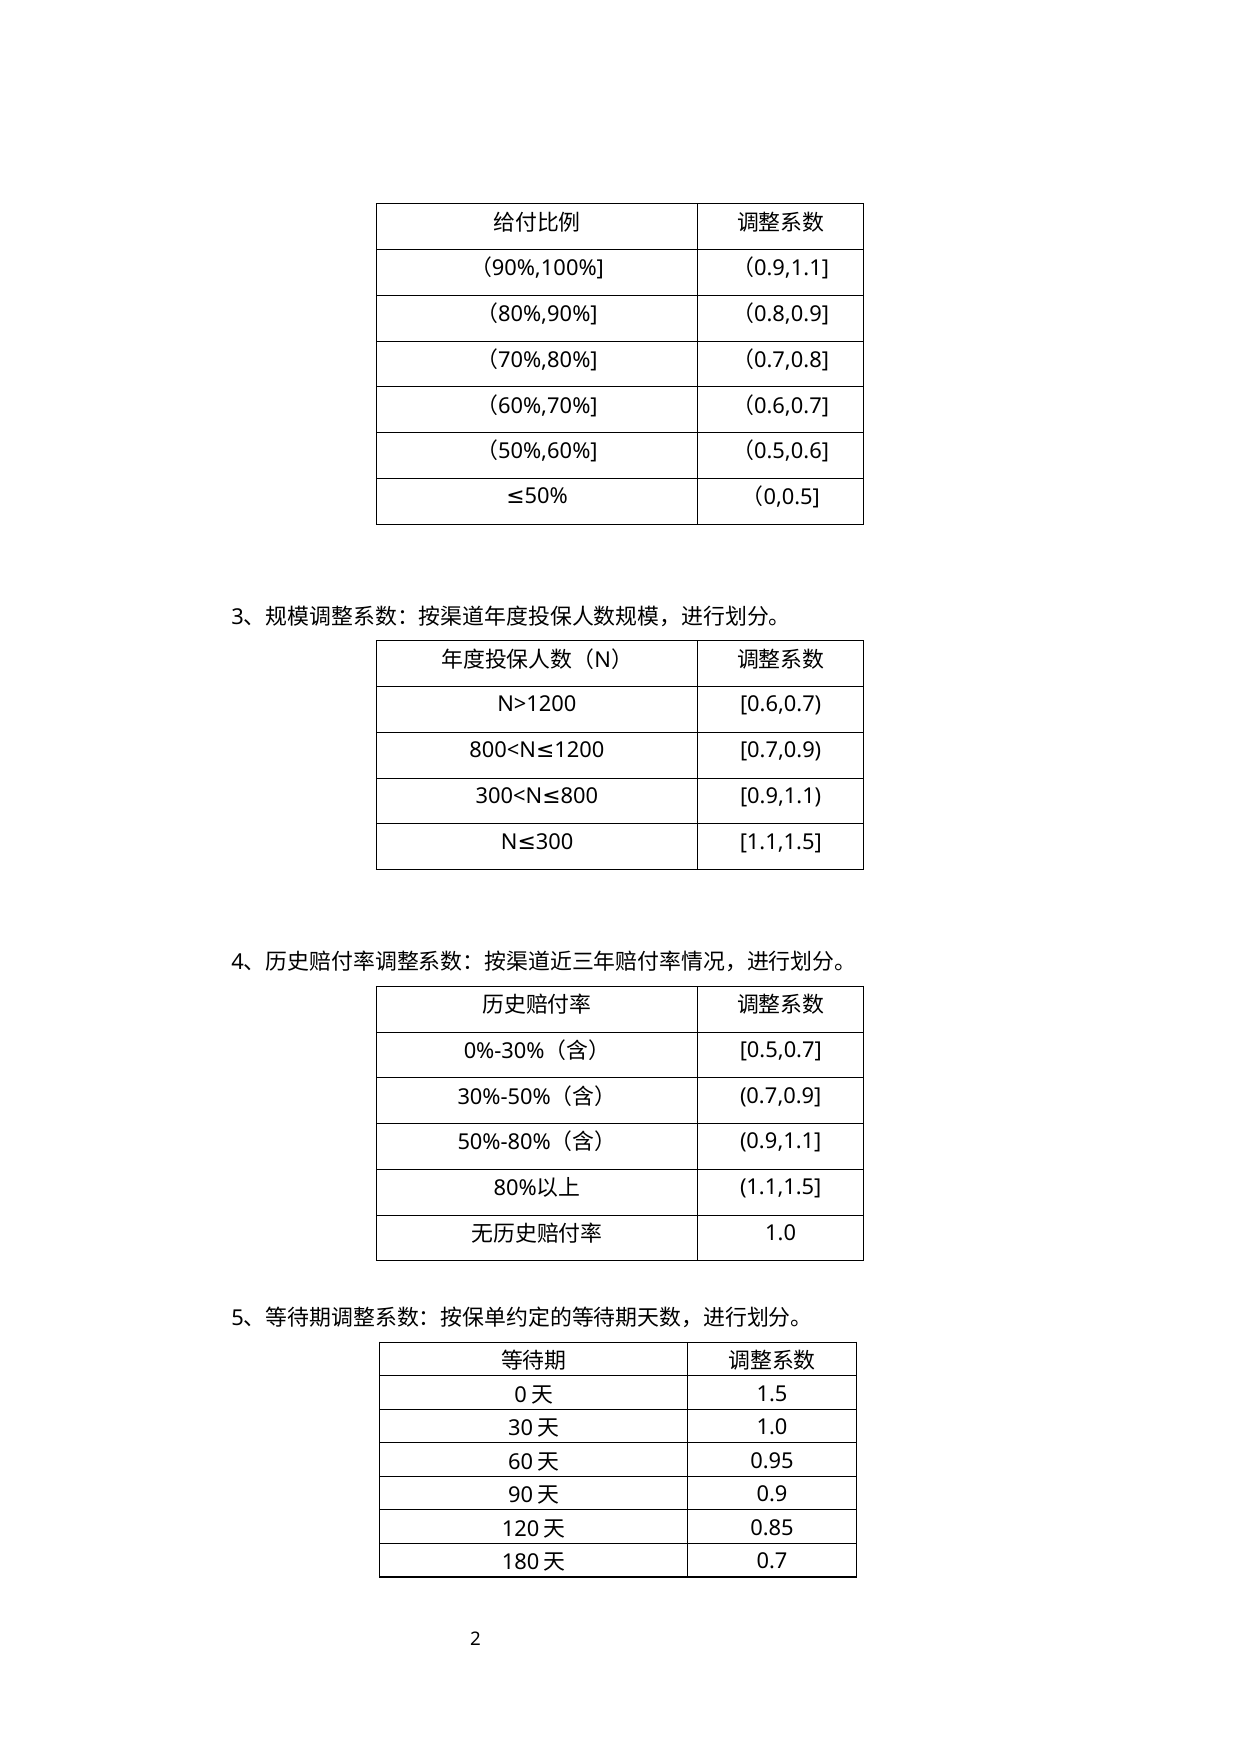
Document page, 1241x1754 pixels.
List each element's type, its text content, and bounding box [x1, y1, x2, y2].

table_header 年度投保人数（N） [377, 641, 697, 686]
table_cell 800<N≤1200 [377, 733, 697, 777]
table_cell （70%,80%] [377, 342, 697, 386]
table_cell (1.1,1.5] [698, 1170, 863, 1214]
table_cell [0.7,0.9) [698, 733, 863, 777]
table_cell 0.95 [688, 1443, 856, 1476]
table_cell 0%-30%（含） [377, 1033, 697, 1077]
table_cell （0.6,0.7] [698, 387, 863, 432]
table_header 给付比例 [377, 204, 697, 249]
table_cell （0.7,0.8] [698, 342, 863, 386]
table_cell （80%,90%] [377, 296, 697, 341]
table_cell 1.0 [698, 1216, 863, 1260]
table_cell （0,0.5] [698, 479, 863, 523]
table_cell (0.7,0.9] [698, 1078, 863, 1123]
table_cell 0.9 [688, 1477, 856, 1509]
table_cell [0.6,0.7) [698, 687, 863, 732]
table_header 等待期 [380, 1343, 687, 1375]
table_cell 50%-80%（含） [377, 1124, 697, 1169]
table_cell （0.9,1.1] [698, 250, 863, 295]
table_cell （90%,100%] [377, 250, 697, 295]
table_cell 1.5 [688, 1376, 856, 1409]
text 4、历史赔付率调整系数：按渠道近三年赔付率情况，进行划分。 [187, 944, 1053, 976]
table_cell [0.5,0.7] [698, 1033, 863, 1077]
table_cell 300<N≤800 [377, 779, 697, 823]
table_header 调整系数 [698, 641, 863, 686]
table_cell 80%以上 [377, 1170, 697, 1214]
table_cell 0.85 [688, 1510, 856, 1543]
table_cell ≤50% [377, 479, 697, 523]
table_cell 1.0 [688, 1410, 856, 1442]
table_header 调整系数 [698, 987, 863, 1032]
table_cell 0天 [380, 1376, 687, 1409]
table_header 历史赔付率 [377, 987, 697, 1032]
table_cell 无历史赔付率 [377, 1216, 697, 1260]
table_cell (0.9,1.1] [698, 1124, 863, 1169]
table_header 调整系数 [688, 1343, 856, 1375]
table_cell N>1200 [377, 687, 697, 732]
table_cell 30天 [380, 1410, 687, 1442]
text 3、规模调整系数：按渠道年度投保人数规模，进行划分。 [187, 598, 1053, 631]
text 5、等待期调整系数：按保单约定的等待期天数，进行划分。 [187, 1300, 1053, 1332]
table_cell [1.1,1.5] [698, 824, 863, 869]
table_cell 90天 [380, 1477, 687, 1509]
table_cell （50%,60%] [377, 433, 697, 478]
table_cell N≤300 [377, 824, 697, 869]
table_cell 30%-50%（含） [377, 1078, 697, 1123]
table_cell （0.8,0.9] [698, 296, 863, 341]
table_cell （60%,70%] [377, 387, 697, 432]
table_cell 0.7 [688, 1544, 856, 1576]
table_cell 60天 [380, 1443, 687, 1476]
table_cell 180天 [380, 1544, 687, 1576]
table_cell [0.9,1.1) [698, 779, 863, 823]
table_cell 120天 [380, 1510, 687, 1543]
table_cell （0.5,0.6] [698, 433, 863, 478]
table_header 调整系数 [698, 204, 863, 249]
